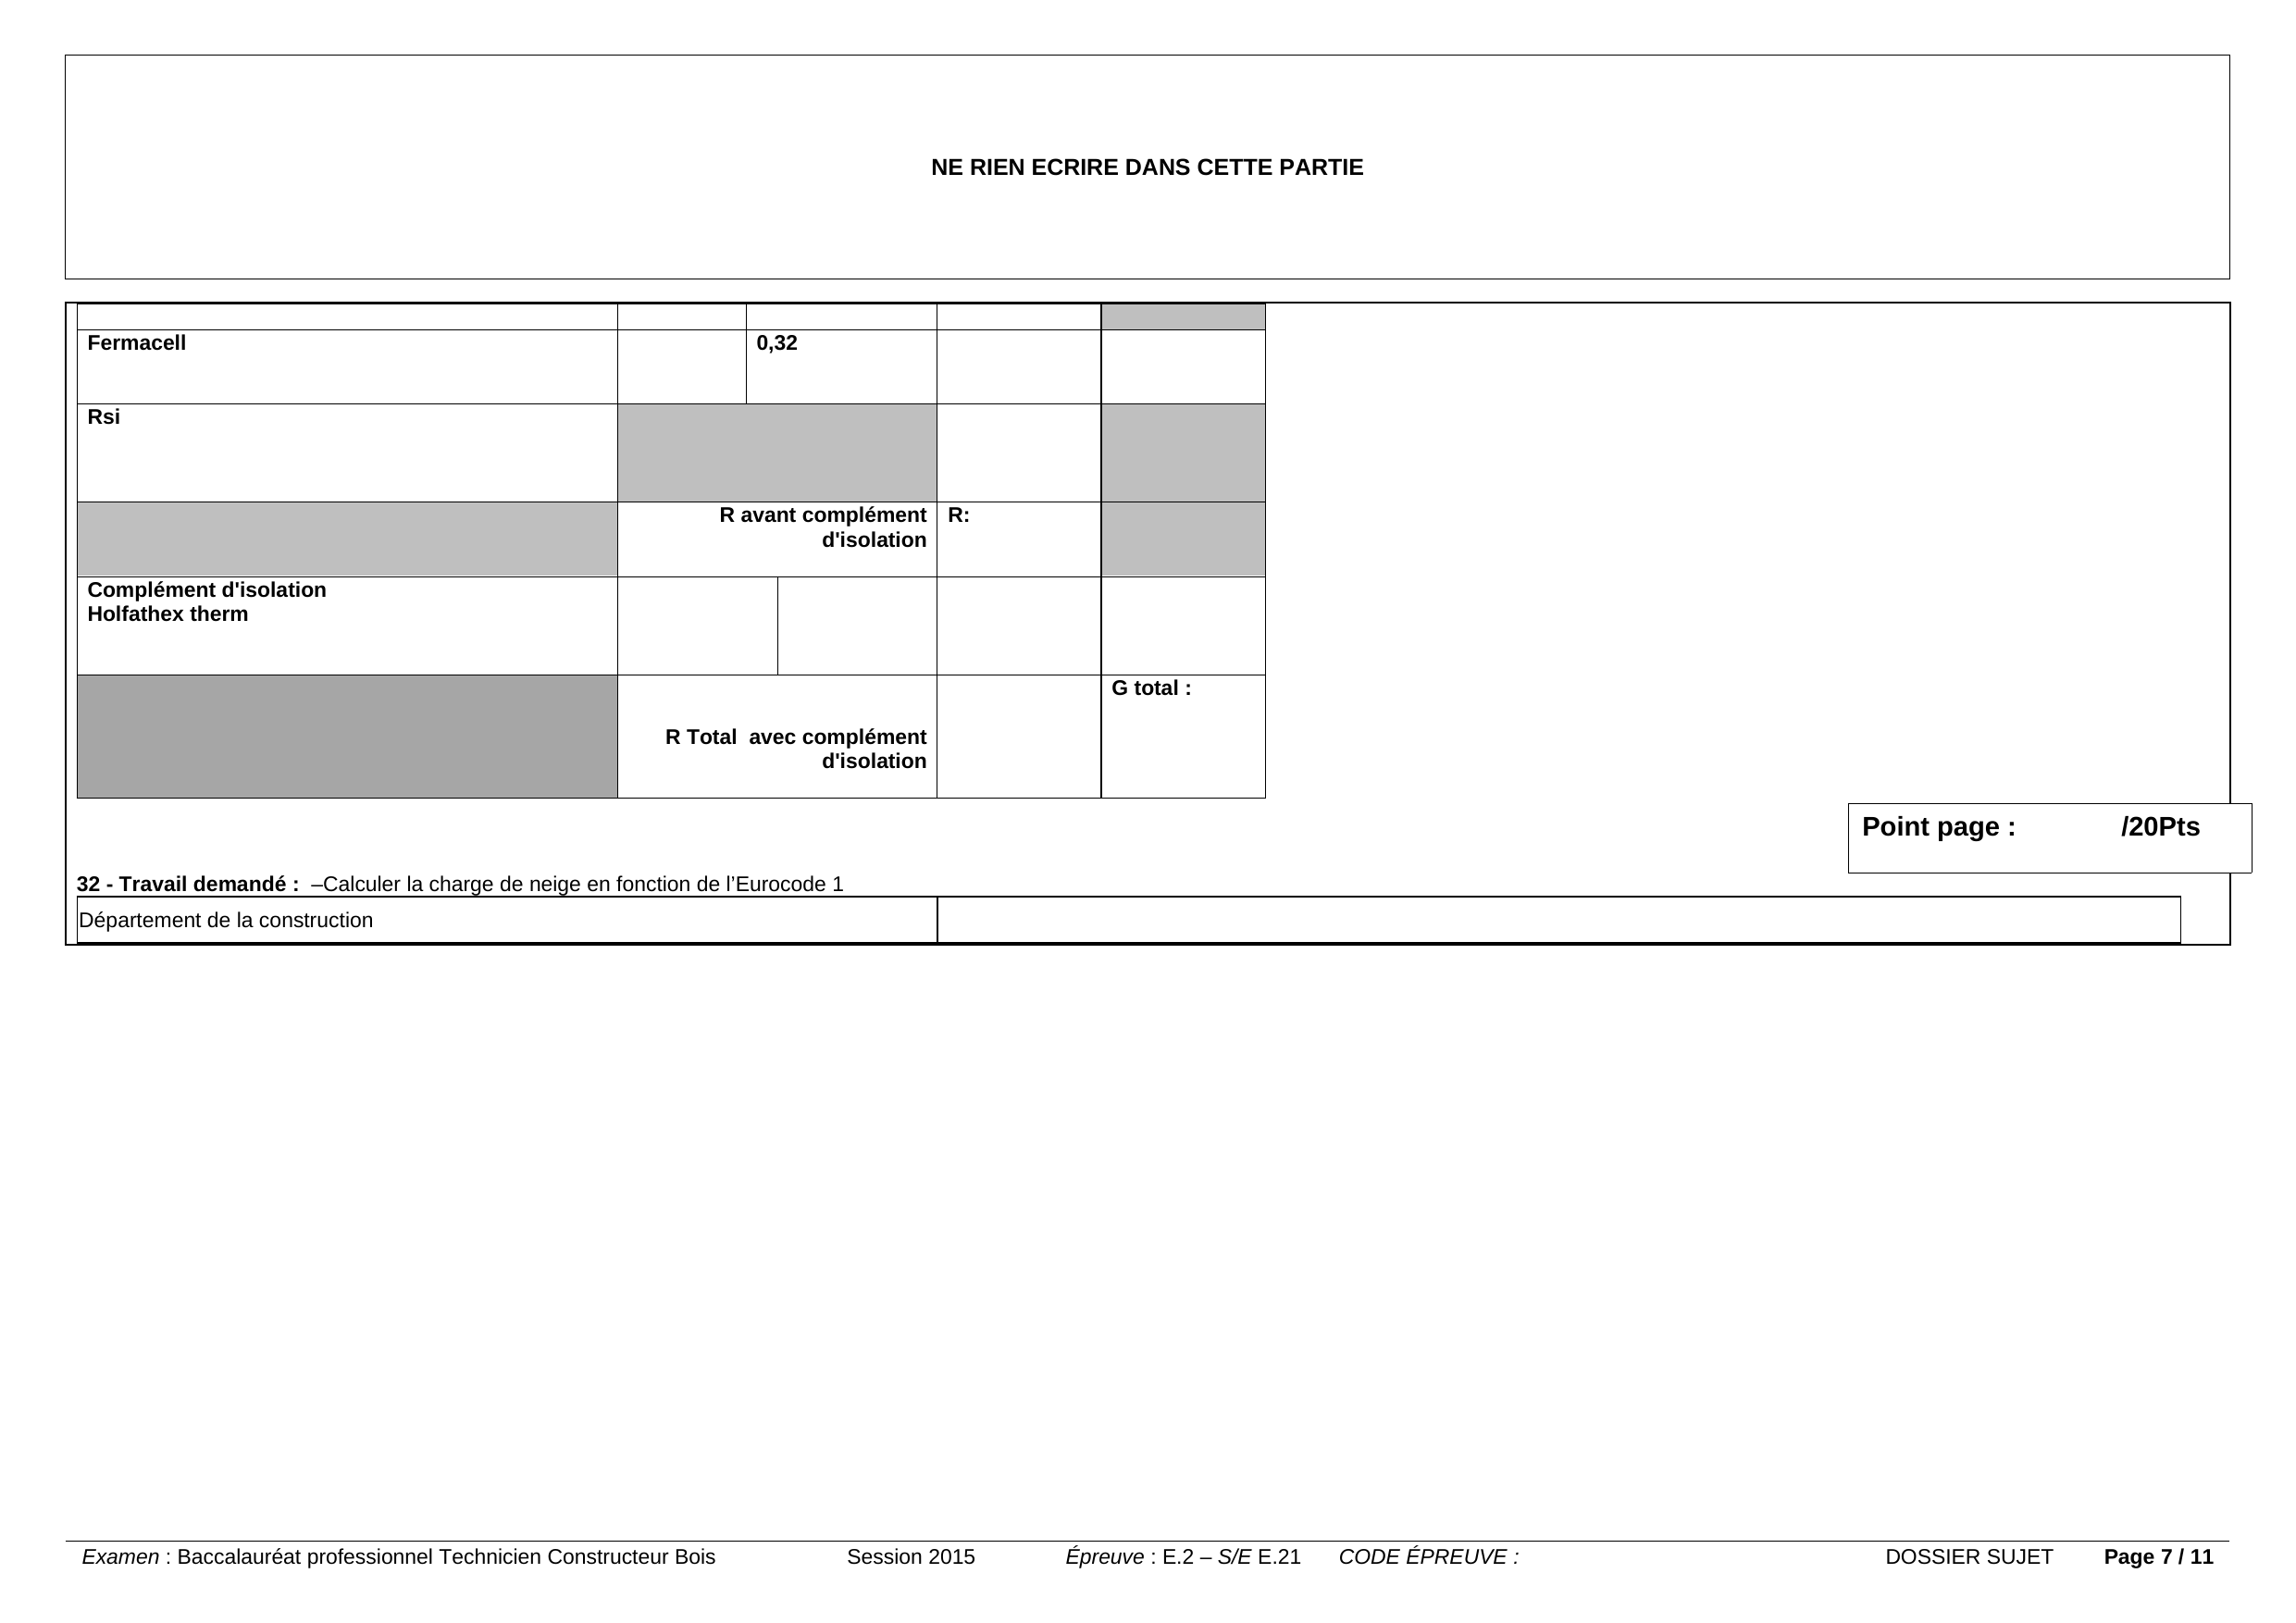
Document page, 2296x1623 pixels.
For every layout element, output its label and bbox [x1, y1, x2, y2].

table_cell [67, 304, 2229, 944]
